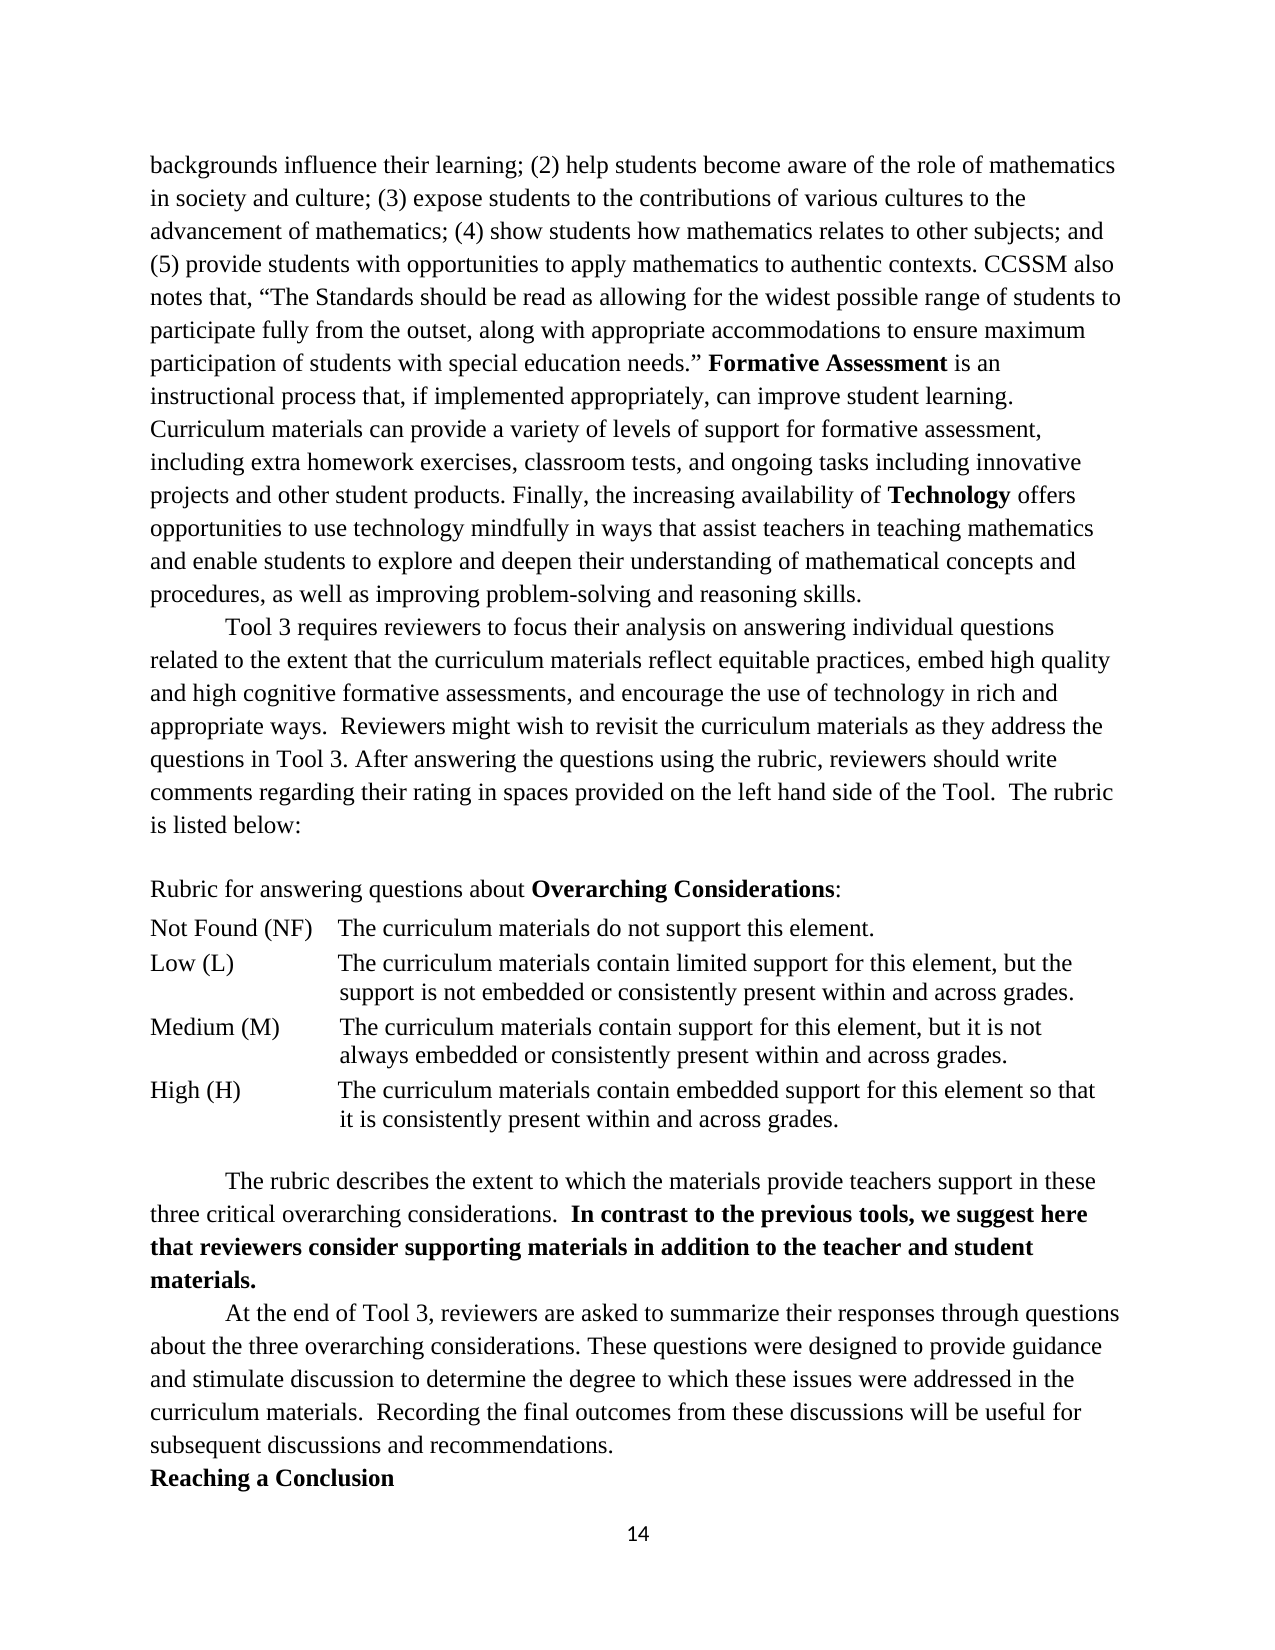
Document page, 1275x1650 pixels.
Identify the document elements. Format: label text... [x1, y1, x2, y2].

table_cell The curriculum materials contain limited support for this element, but the support is not embedded or consistently present within and across grades. [328, 942, 1116, 1005]
table_cell The curriculum materials contain support for this element, but it is not always embedded or consistently present within and across grades. [328, 1005, 1116, 1069]
list Tool 3 requires reviewers to focus their analysis on answering individual questions related to the extent that the curriculum materials reflect equitable practices, embed high quality and high cognitive formative assessments, and encourage the use of technology in rich and appropriate ways. Reviewers might wish to revisit the curriculum materials as they address the questions in Tool 3. After answering the questions using the rubric, reviewers should write comments regarding their rating in spaces provided on the left hand side of the Tool. The rubric is listed below: [150, 612, 1125, 839]
table_cell The curriculum materials contain embedded support for this element so that it is consistently present within and across grades. [328, 1069, 1116, 1133]
text At the end of Tool 3, reviewers are asked to summarize their responses through questions about the three overarching considerations. These questions were designed to provide guidance and stimulate discussion to determine the degree to which these issues were addressed in the curriculum materials. Recording the final outcomes from these discussions will be useful for subsequent discussions and recommendations. [150, 1298, 1125, 1459]
table_header The curriculum materials do not support this element. [328, 907, 1116, 942]
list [150, 150, 1125, 608]
list Rubric for answering questions about Overarching Considerations: [150, 874, 1125, 902]
text The rubric describes the extent to which the materials provide teachers support in these three critical overarching considerations. In contrast to the previous tools, we suggest here that reviewers consider supporting materials in addition to the teacher and student materials. [150, 1166, 1125, 1294]
table_cell High (H) [139, 1069, 328, 1133]
table_cell Medium (M) [139, 1005, 328, 1069]
table_header Not Found (NF) [139, 907, 328, 942]
table_cell Low (L) [139, 942, 328, 1005]
text Reaching a Conclusion [150, 1463, 1125, 1492]
